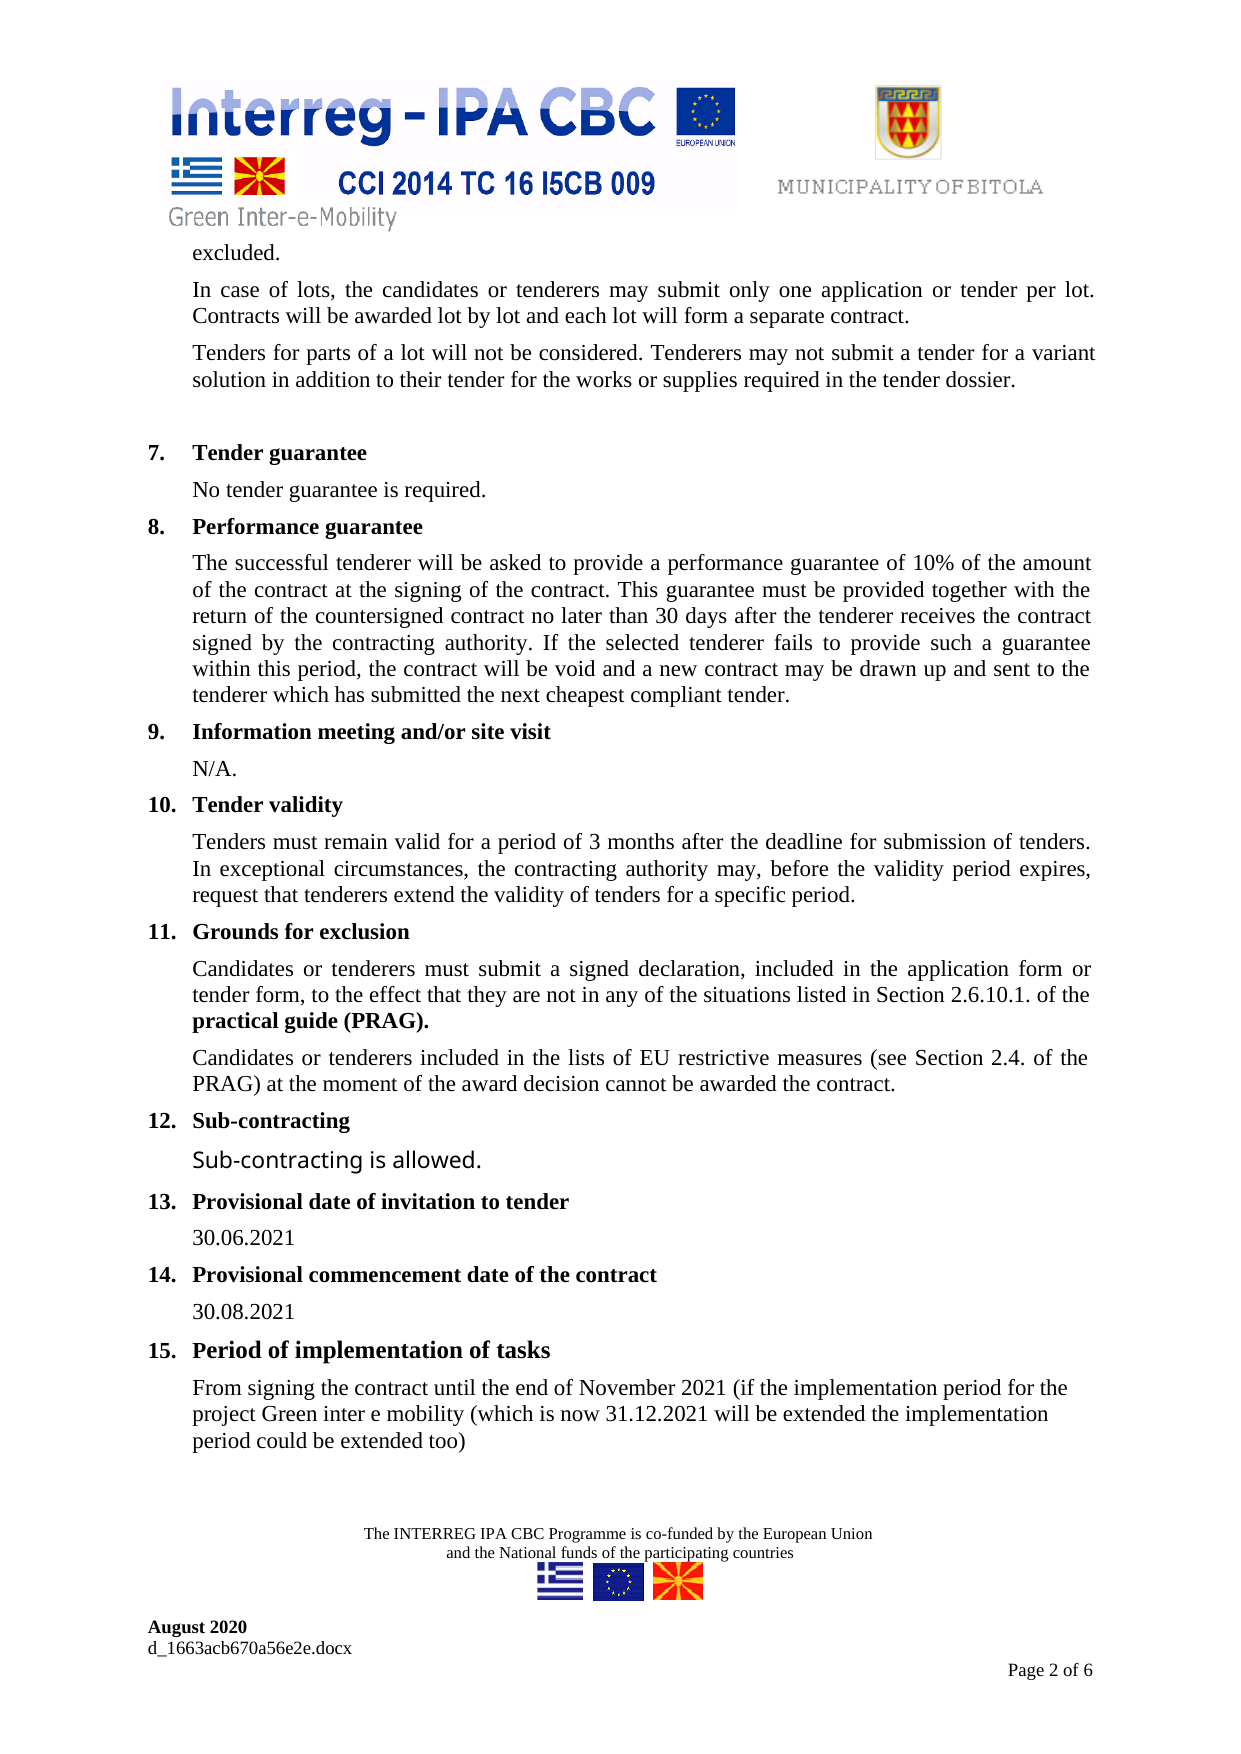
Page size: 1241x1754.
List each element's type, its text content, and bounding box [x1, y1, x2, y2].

subtitle Provisional commencement date of the contract [148, 1261, 1093, 1288]
subtitle Tenders must remain valid for a period of 3 months after the deadline for submission of tenders. In exceptional circumstances, the contracting authority may, before the validity period expires, request that tenderers extend the validity of tenders for a specific period. [192, 828, 1093, 907]
subtitle No tender guarantee is required. [192, 476, 1093, 502]
subtitle Sub-contracting [148, 1107, 1093, 1133]
picture [761, 80, 1058, 234]
subtitle Tender guarantee [148, 439, 1098, 466]
subtitle 30.06.2021 [192, 1224, 1093, 1251]
subtitle Performance guarantee [148, 513, 1093, 539]
picture [537, 1562, 703, 1603]
text Candidates or tenderers included in the lists of EU restrictive measures (see Section 2.4. of the PRAG) at the moment of the award decision cannot be awarded the contract. [192, 1044, 1090, 1097]
subtitle Period of implementation of tasks [148, 1335, 1093, 1363]
subtitle Provisional date of invitation to tender [148, 1188, 1093, 1214]
text Candidates or tenderers must submit a signed declaration, included in the application form or tender form, to the effect that they are not in any of the situations listed in Section 2.6.10.1. of the practical guide (PRAG). [192, 954, 1093, 1034]
text The successful tenderer will be asked to provide a performance guarantee of 10% of the amount of the contract at the signing of the contract. This guarantee must be provided together with the return of the countersigned contract no later than 30 days after the tenderer receives the contract signed by the contracting authority. If the selected tenderer fails to provide such a guarantee within this period, the contract will be void and a new contract may be drawn up and sent to the tenderer which has submitted the next cheapest compliant tender. [192, 549, 1093, 708]
text Sub-contracting is allowed. [192, 1144, 1093, 1175]
subtitle 30.08.2021 [192, 1298, 1093, 1324]
picture [164, 80, 737, 234]
subtitle Tender validity [148, 792, 1093, 818]
text In case of lots, the candidates or tenderers may submit only one application or tender per lot. Contracts will be awarded lot by lot and each lot will form a separate contract. [192, 276, 1098, 329]
subtitle Grounds for exclusion [148, 918, 1093, 944]
subtitle From signing the contract until the end of November 2021 (if the implementation period for the project Green inter e mobility (which is now 31.12.2021 will be extended the implementation period could be extended too) [192, 1374, 1093, 1453]
text Tenders for parts of a lot will not be considered. Tenderers may not submit a tender for a variant solution in addition to their tender for the works or supplies required in the tender dossier. [192, 339, 1098, 392]
subtitle Information meeting and/or site visit [148, 718, 1093, 744]
subtitle N/A. [192, 755, 1093, 781]
